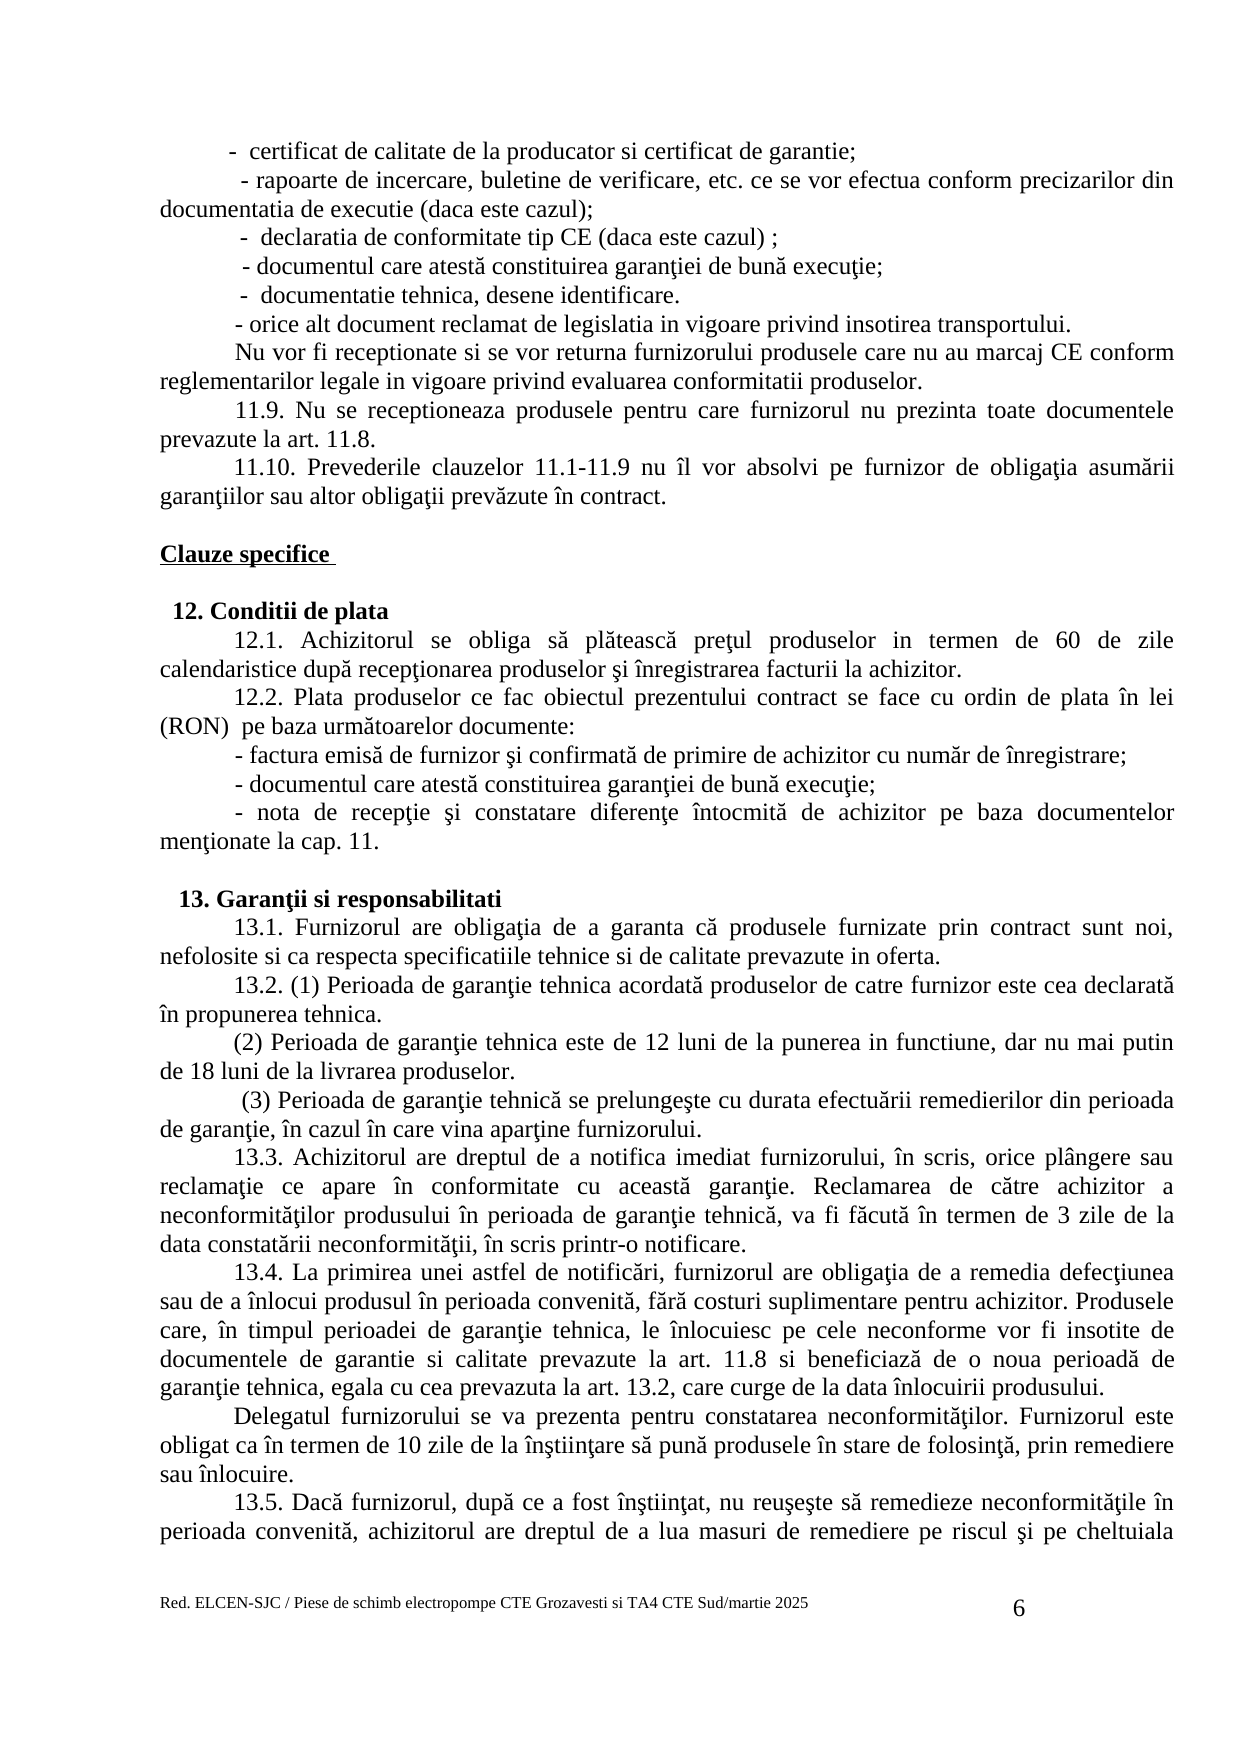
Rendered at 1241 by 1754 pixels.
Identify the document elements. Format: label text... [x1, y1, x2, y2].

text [159, 1487, 1175, 1545]
text 13.3. Achizitorul are dreptul de a notifica imediat furnizorului, în scris, orice plângere sau reclamaţie ce apare în conformitate cu această garanţie. Reclamarea de către achizitor a neconformităţilor produsului în perioada de garanţie tehnică, va fi făcută în termen de 3 zile de la data constatării neconformităţii, în scris printr-o notificare. [159, 1142, 1175, 1257]
text 11.10. Prevederile clauzelor 11.1-11.9 nu îl vor absolvi pe furnizor de obligaţia asumării garanţiilor sau altor obligaţii prevăzute în contract. [159, 452, 1175, 510]
text - documentatie tehnica, desene identificare. [159, 280, 1175, 309]
text - orice alt document reclamat de legislatia in vigoare privind insotirea transportului. [159, 309, 1175, 337]
text (2) Perioada de garanţie tehnica este de 12 luni de la punerea in functiune, dar nu mai putin de 18 luni de la livrarea produselor. [159, 1027, 1175, 1085]
text 12.1. Achizitorul se obliga să plătească preţul produselor in termen de 60 de zile calendaristice după recepţionarea produselor şi înregistrarea facturii la achizitor. [159, 625, 1175, 682]
text Delegatul furnizorului se va prezenta pentru constatarea neconformităţilor. Furnizorul este obligat ca în termen de 10 zile de la înştiinţare să pună produsele în stare de folosinţă, prin remediere sau înlocuire. [159, 1401, 1175, 1487]
text 12.2. Plata produselor ce fac obiectul prezentului contract se face cu ordin de plata în lei (RON) pe baza următoarelor documente: [159, 682, 1175, 740]
text - nota de recepţie şi constatare diferenţe întocmită de achizitor pe baza documentelor menţionate la cap. 11. [159, 797, 1175, 855]
text Nu vor fi receptionate si se vor returna furnizorului produsele care nu au marcaj CE conform reglementarilor legale in vigoare privind evaluarea conformitatii produselor. [159, 337, 1175, 395]
text 12. Conditii de plata [159, 596, 1175, 625]
text 13. Garanţii si responsabilitati [159, 884, 1175, 912]
text 11.9. Nu se receptioneaza produsele pentru care furnizorul nu prezinta toate documentele prevazute la art. 11.8. [159, 395, 1175, 452]
text 13.2. (1) Perioada de garanţie tehnica acordată produselor de catre furnizor este cea declarată în propunerea tehnica. [159, 970, 1175, 1027]
text 13.4. La primirea unei astfel de notificări, furnizorul are obligaţia de a remedia defecţiunea sau de a înlocui produsul în perioada convenită, fără costuri suplimentare pentru achizitor. Produsele care, în timpul perioadei de garanţie tehnica, le înlocuiesc pe cele neconforme vor fi insotite de documentele de garantie si calitate prevazute la art. 11.8 si beneficiază de o noua perioadă de garanţie tehnica, egala cu cea prevazuta la art. 13.2, care curge de la data înlocuirii produsului. [159, 1257, 1175, 1401]
text 13.1. Furnizorul are obligaţia de a garanta că produsele furnizate prin contract sunt noi, nefolosite si ca respecta specificatiile tehnice si de calitate prevazute in oferta. [159, 912, 1175, 970]
text - declaratia de conformitate tip CE (daca este cazul) ; [159, 222, 1175, 251]
text - documentul care atestă constituirea garanţiei de bună execuţie; [159, 769, 1175, 797]
text - certificat de calitate de la producator si certificat de garantie; [159, 136, 1175, 165]
text Clauze specifice [159, 539, 1175, 567]
text - documentul care atestă constituirea garanţiei de bună execuţie; [159, 251, 1175, 280]
text (3) Perioada de garanţie tehnică se prelungeşte cu durata efectuării remedierilor din perioada de garanţie, în cazul în care vina aparţine furnizorului. [159, 1085, 1175, 1142]
text - factura emisă de furnizor şi confirmată de primire de achizitor cu număr de înregistrare; [159, 740, 1175, 769]
text - rapoarte de incercare, buletine de verificare, etc. ce se vor efectua conform precizarilor din documentatia de executie (daca este cazul); [159, 165, 1175, 222]
